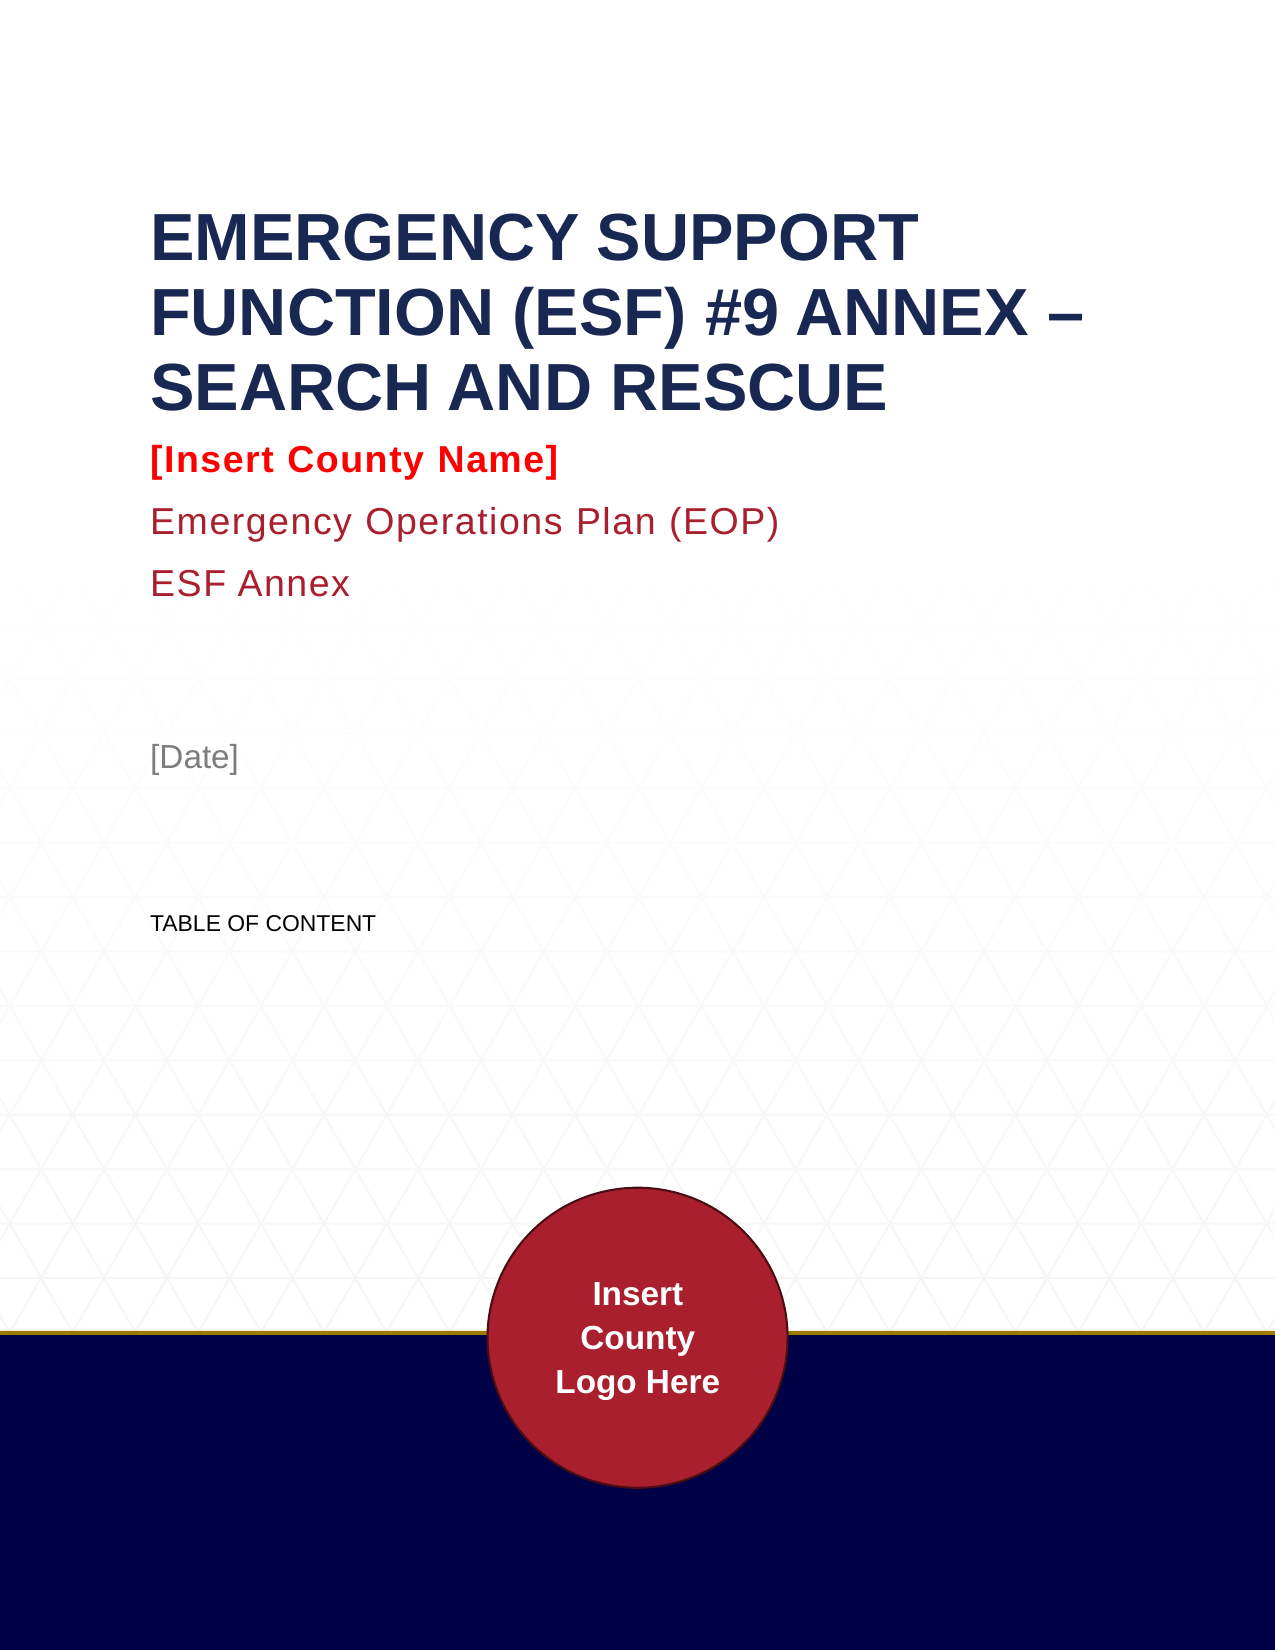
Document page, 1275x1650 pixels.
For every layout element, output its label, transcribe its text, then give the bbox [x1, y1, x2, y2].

subtitle ESF Annex [150, 562, 1125, 605]
subtitle Emergency Operations Plan (EOP) [150, 499, 1125, 543]
title [Date] [150, 737, 1125, 776]
picture [0, 0, 1275, 1650]
subtitle [Insert County Name] [150, 437, 1125, 481]
title EMERGENCY SUPPORT FUNCTION (ESF) #9 annex – SEARCH AND RESCUE [150, 200, 1125, 425]
